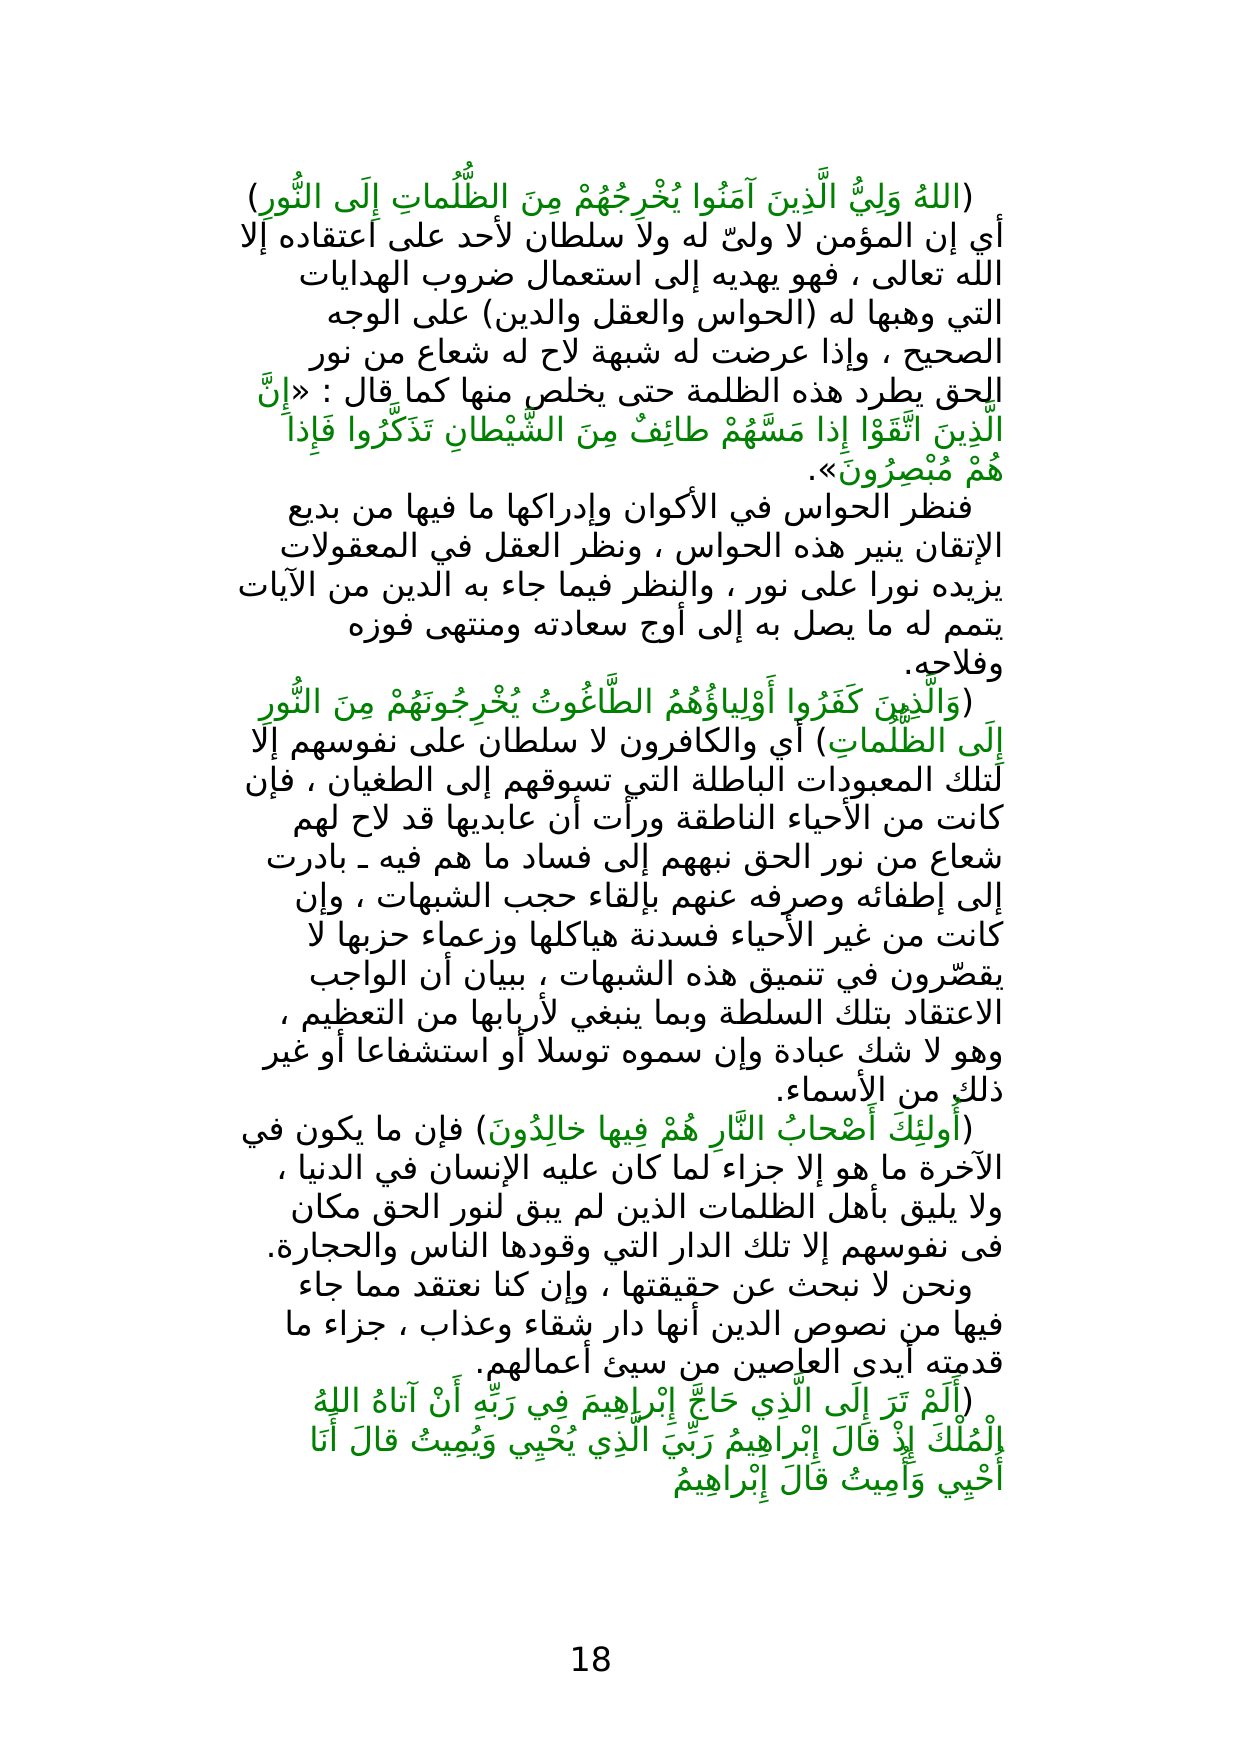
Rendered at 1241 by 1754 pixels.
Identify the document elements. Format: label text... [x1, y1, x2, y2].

text فنظر الحواس في الأكوان وإدراكها ما فيها من بديع الإتقان ينير هذه الحواس ، ونظر العقل في المعقولات يزيده نورا على نور ، والنظر فيما جاء به الدين من الآيات يتمم له ما يصل به إلى أوج سعادته ومنتهى فوزه وفلاحه. [236, 488, 1004, 682]
text ونحن لا نبحث عن حقيقتها ، وإن كنا نعتقد مما جاء فيها من نصوص الدين أنها دار شقاء وعذاب ، جزاء ما قدمته أيدى العاصين من سيئ أعمالهم. [236, 1265, 1004, 1382]
text (أُولئِكَ أَصْحابُ النَّارِ هُمْ فِيها خالِدُونَ) فإن ما يكون في الآخرة ما هو إلا جزاء لما كان عليه الإنسان في الدنيا ، ولا يليق بأهل الظلمات الذين لم يبق لنور الحق مكان فى نفوسهم إلا تلك الدار التي وقودها الناس والحجارة. [236, 1110, 1004, 1265]
text (اللهُ وَلِيُّ الَّذِينَ آمَنُوا يُخْرِجُهُمْ مِنَ الظُّلُماتِ إِلَى النُّورِ) أي إن المؤمن لا ولىّ له ولا سلطان لأحد على اعتقاده إلا الله تعالى ، فهو يهديه إلى استعمال ضروب الهدايات التي وهبها له (الحواس والعقل والدين) على الوجه الصحيح ، وإذا عرضت له شبهة لاح له شعاع من نور الحق يطرد هذه الظلمة حتى يخلص منها كما قال : «إِنَّ الَّذِينَ اتَّقَوْا إِذا مَسَّهُمْ طائِفٌ مِنَ الشَّيْطانِ تَذَكَّرُوا فَإِذا هُمْ مُبْصِرُونَ». [236, 177, 1004, 488]
text (وَالَّذِينَ كَفَرُوا أَوْلِياؤُهُمُ الطَّاغُوتُ يُخْرِجُونَهُمْ مِنَ النُّورِ إِلَى الظُّلُماتِ) أي والكافرون لا سلطان على نفوسهم إلا لتلك المعبودات الباطلة التي تسوقهم إلى الطغيان ، فإن كانت من الأحياء الناطقة ورأت أن عابديها قد لاح لهم شعاع من نور الحق نبههم إلى فساد ما هم فيه ـ بادرت إلى إطفائه وصرفه عنهم بإلقاء حجب الشبهات ، وإن كانت من غير الأحياء فسدنة هياكلها وزعماء حزبها لا يقصّرون في تنميق هذه الشبهات ، ببيان أن الواجب الاعتقاد بتلك السلطة وبما ينبغي لأربابها من التعظيم ، وهو لا شك عبادة وإن سموه توسلا أو استشفاعا أو غير ذلك من الأسماء. [236, 682, 1004, 1110]
text (أَلَمْ تَرَ إِلَى الَّذِي حَاجَّ إِبْراهِيمَ فِي رَبِّهِ أَنْ آتاهُ اللهُ الْمُلْكَ إِذْ قالَ إِبْراهِيمُ رَبِّيَ الَّذِي يُحْيِي وَيُمِيتُ قالَ أَنَا أُحْيِي وَأُمِيتُ قالَ إِبْراهِيمُ [236, 1382, 1004, 1498]
